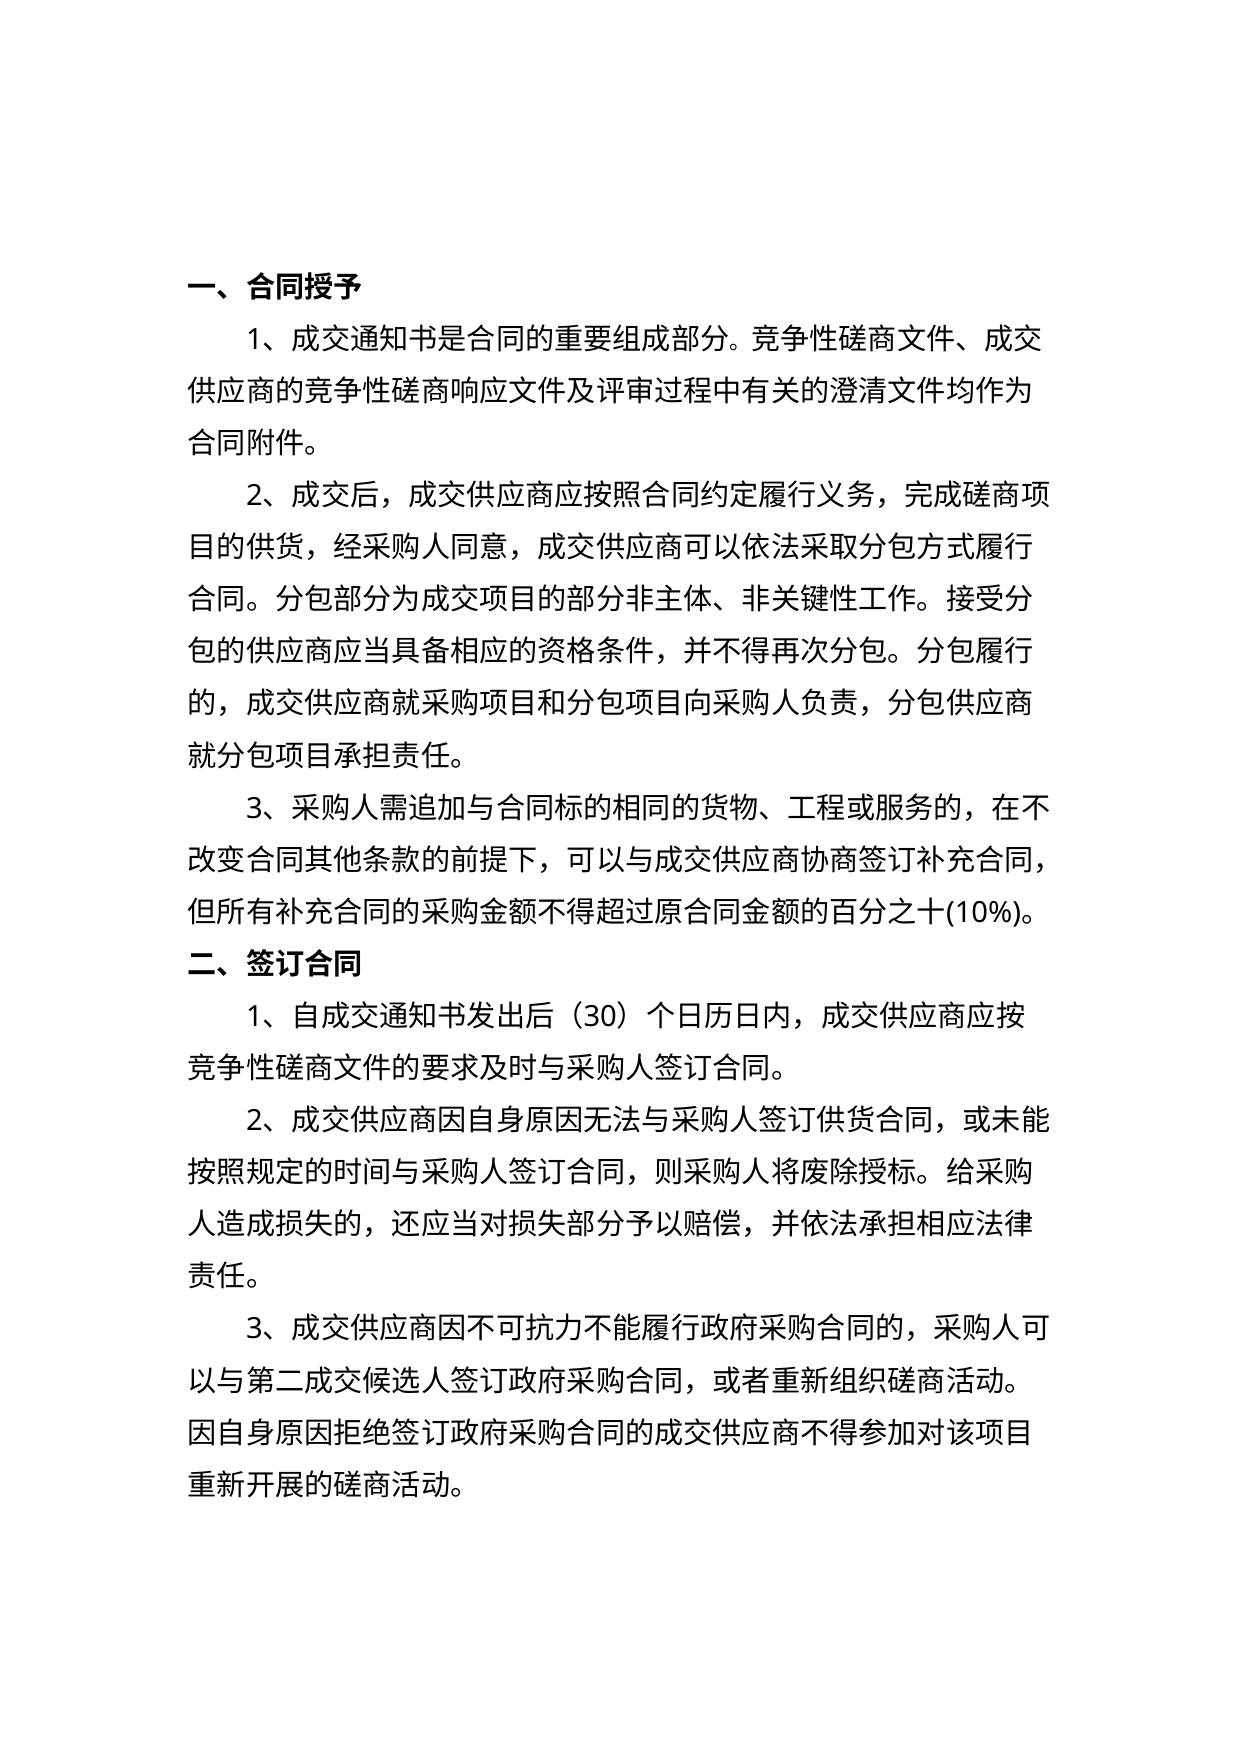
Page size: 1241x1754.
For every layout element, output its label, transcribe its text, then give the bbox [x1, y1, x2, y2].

text 2、成交后，成交供应商应按照合同约定履行义务，完成磋商项目的供货，经采购人同意，成交供应商可以依法采取分包方式履行合同。分包部分为成交项目的部分非主体、非关键性工作。接受分包的供应商应当具备相应的资格条件，并不得再次分包。分包履行的，成交供应商就采购项目和分包项目向采购人负责，分包供应商就分包项目承担责任。 [187, 464, 1053, 776]
text 2、成交供应商因自身原因无法与采购人签订供货合同，或未能按照规定的时间与采购人签订合同，则采购人将废除授标。给采购人造成损失的，还应当对损失部分予以赔偿，并依法承担相应法律责任。 [187, 1089, 1053, 1297]
text 1、成交通知书是合同的重要组成部分。竞争性磋商文件、成交供应商的竞争性磋商响应文件及评审过程中有关的澄清文件均作为合同附件。 [187, 308, 1053, 464]
text 3、采购人需追加与合同标的相同的货物、工程或服务的，在不改变合同其他条款的前提下，可以与成交供应商协商签订补充合同，但所有补充合同的采购金额不得超过原合同金额的百分之十(10%)。 [187, 776, 1053, 933]
text 3、成交供应商因不可抗力不能履行政府采购合同的，采购人可以与第二成交候选人签订政府采购合同，或者重新组织磋商活动。因自身原因拒绝签订政府采购合同的成交供应商不得参加对该项目重新开展的磋商活动。 [187, 1297, 1053, 1506]
text 一、合同授予 [187, 256, 1053, 308]
text 二、签订合同 [187, 933, 1053, 985]
text 1、自成交通知书发出后（30）个日历日内，成交供应商应按竞争性磋商文件的要求及时与采购人签订合同。 [187, 985, 1053, 1089]
